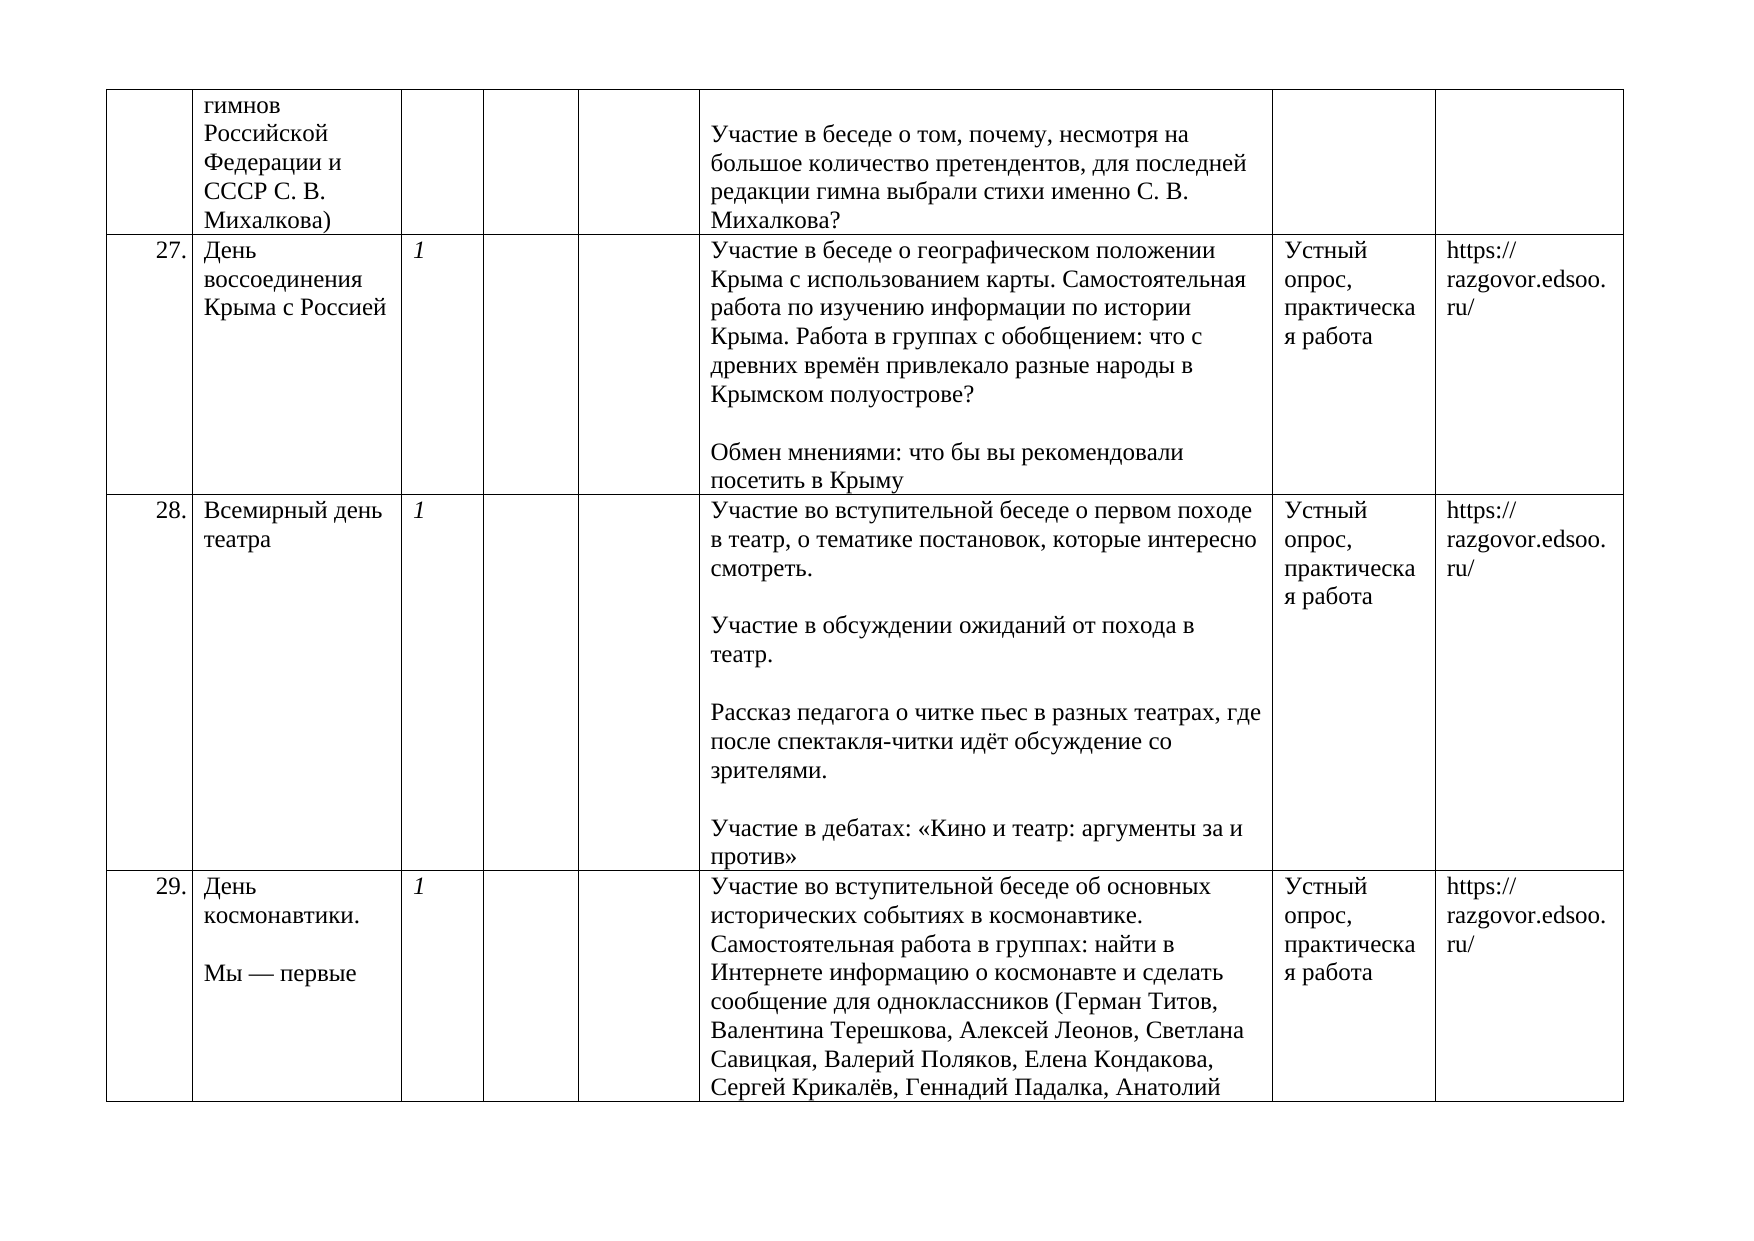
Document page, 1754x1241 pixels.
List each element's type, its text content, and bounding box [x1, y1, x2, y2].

table_cell Участие в беседе о географическом положении Крыма с использованием карты. Самостоятельная работа по изучению информации по истории Крыма. Работа в группах с обобщением: что с древних времён привлекало разные народы в Крымском полуострове? Обмен мнениями: что бы вы рекомендовали посетить в Крыму [700, 235, 1272, 494]
table_cell [107, 235, 192, 494]
table_cell День воссоединения Крыма с Россией [193, 235, 401, 494]
table_cell [579, 90, 699, 234]
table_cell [700, 871, 1272, 1101]
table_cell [193, 871, 401, 1101]
table_cell [107, 90, 192, 234]
table_cell [107, 495, 192, 870]
table_cell Участие во вступительной беседе о первом походе в театр, о тематике постановок, которые интересно смотреть. Участие в обсуждении ожиданий от похода в театр. Рассказ педагога о читке пьес в разных театрах, где после спектакля-читки идёт обсуждение со зрителями. Участие в дебатах: «Кино и театр: аргументы за и против» [700, 495, 1272, 870]
table_cell [484, 871, 578, 1101]
table_cell https://razgovor.edsoo.ru/ [1436, 235, 1623, 494]
table_cell [484, 235, 578, 494]
table_cell [484, 495, 578, 870]
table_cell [1436, 871, 1623, 1101]
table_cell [1273, 90, 1435, 234]
table_cell [484, 90, 578, 234]
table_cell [193, 90, 401, 234]
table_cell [1273, 871, 1435, 1101]
table_cell 1 [402, 90, 483, 234]
table_cell Всемирный день театра [193, 495, 401, 870]
table_cell 1 [402, 871, 483, 1101]
table_cell [579, 235, 699, 494]
table_cell Устный опрос, практическая работа [1273, 495, 1435, 870]
table_cell 1 [402, 235, 483, 494]
table_cell [579, 871, 699, 1101]
table_cell https://razgovor.edsoo.ru/ [1436, 495, 1623, 870]
table_cell [579, 495, 699, 870]
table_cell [700, 90, 1272, 234]
table_cell Устный опрос, практическая работа [1273, 235, 1435, 494]
table_cell 1 [402, 495, 483, 870]
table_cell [1436, 90, 1623, 234]
table_cell [107, 871, 192, 1101]
